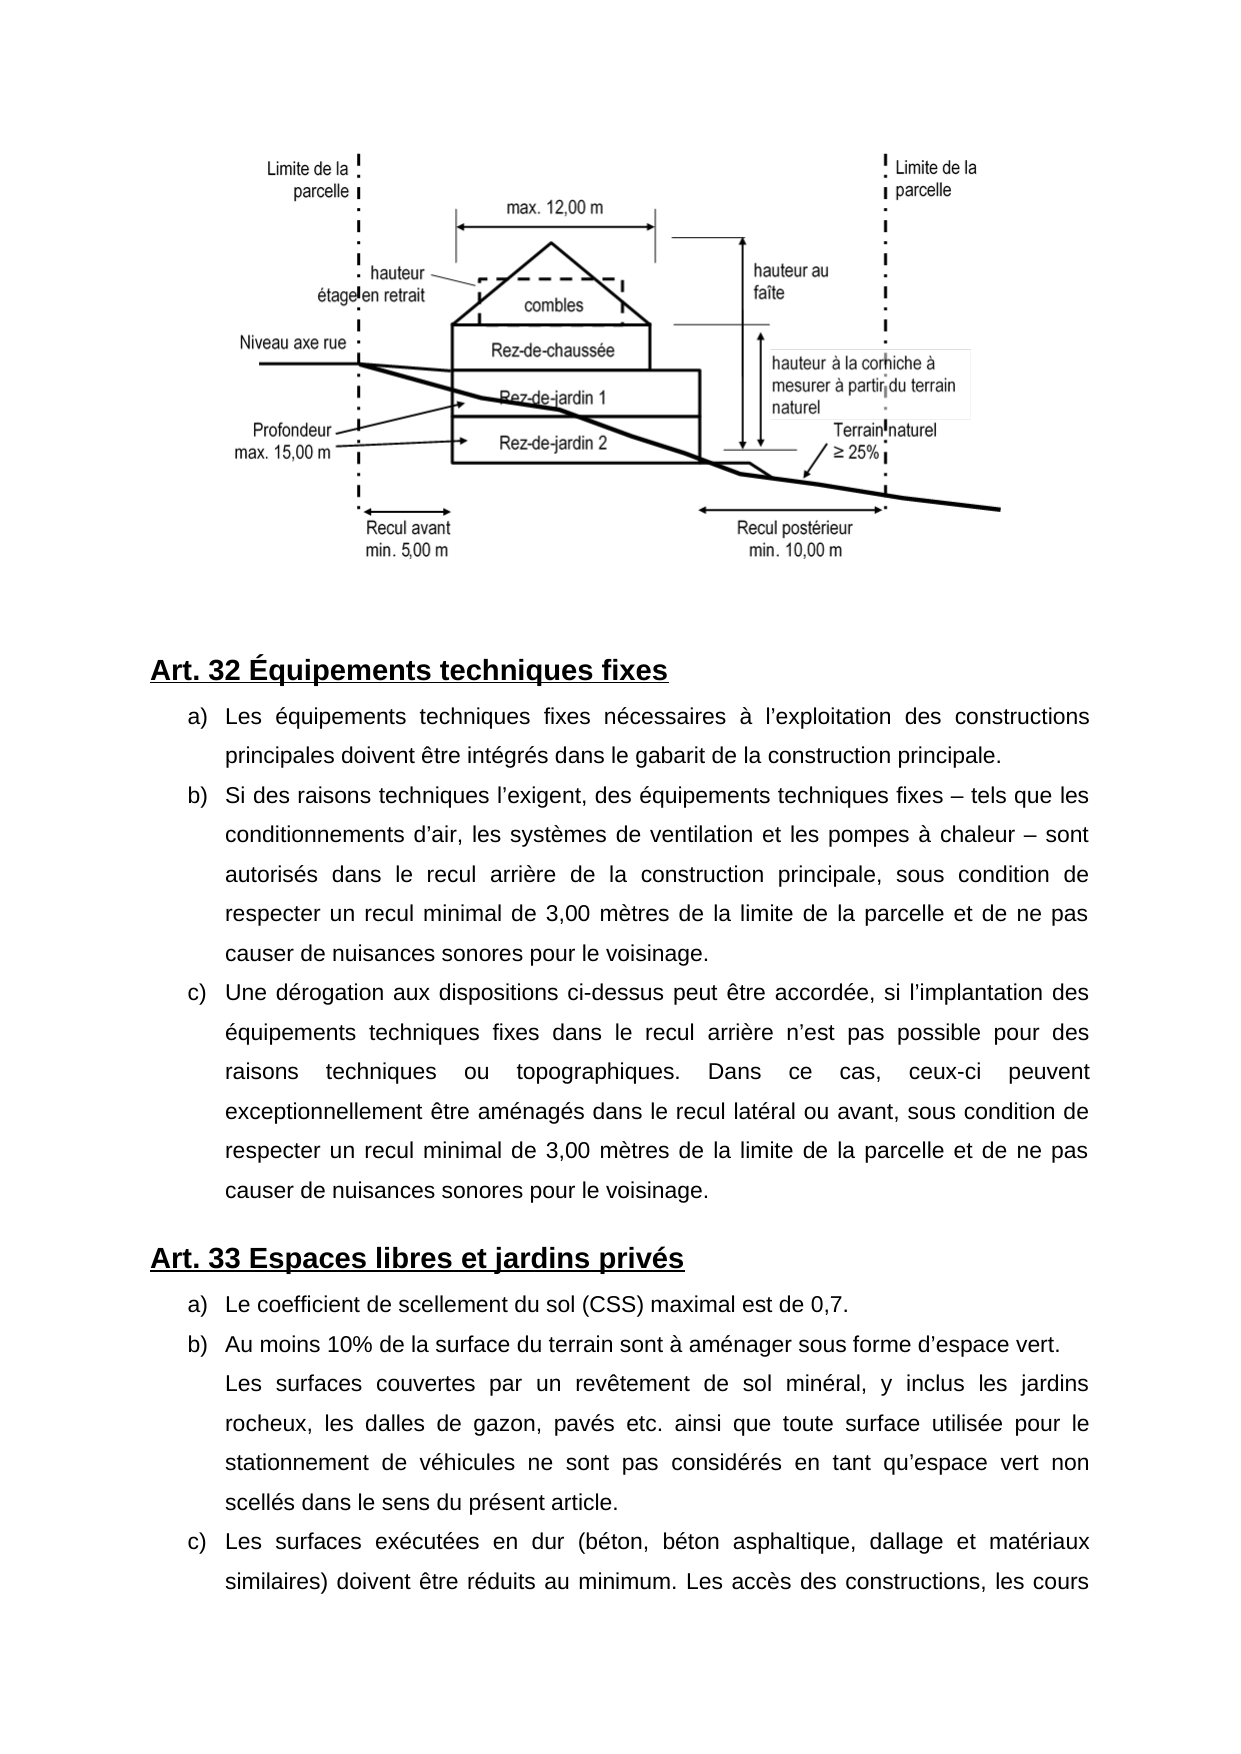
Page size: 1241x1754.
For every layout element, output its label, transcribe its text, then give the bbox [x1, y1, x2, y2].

text Les surfaces couvertes par un revêtement de sol minéral, y inclus les jardins rocheux, les dalles de gazon, pavés etc. ainsi que toute surface utilisée pour le stationnement de véhicules ne sont pas considérés en tant qu’espace vert non scellés dans le sens du présent article. [225, 1370, 1090, 1515]
picture [181, 150, 1060, 575]
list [187, 1528, 1090, 1594]
list Si des raisons techniques l’exigent, des équipements techniques fixes – tels que les conditionnements d’air, les systèmes de ventilation et les pompes à chaleur – sont autorisés dans le recul arrière de la construction principale, sous condition de respecter un recul minimal de 3,00 mètres de la limite de la parcelle et de ne pas causer de nuisances sonores pour le voisinage. [187, 782, 1090, 966]
list Au moins 10% de la surface du terrain sont à aménager sous forme d’espace vert. [187, 1331, 1090, 1357]
subtitle Art. 32 Équipements techniques fixes [150, 653, 1090, 686]
list Le coefficient de scellement du sol (CSS) maximal est de 0,7. [187, 1291, 1090, 1318]
subtitle Art. 33 Espaces libres et jardins privés [150, 1241, 1090, 1275]
list Une dérogation aux dispositions ci-dessus peut être accordée, si l’implantation des équipements techniques fixes dans le recul arrière n’est pas possible pour des raisons techniques ou topographiques. Dans ce cas, ceux-ci peuvent exceptionnellement être aménagés dans le recul latéral ou avant, sous condition de respecter un recul minimal de 3,00 mètres de la limite de la parcelle et de ne pas causer de nuisances sonores pour le voisinage. [187, 979, 1090, 1203]
list Les équipements techniques fixes nécessaires à l’exploitation des constructions principales doivent être intégrés dans le gabarit de la construction principale. [187, 703, 1090, 769]
